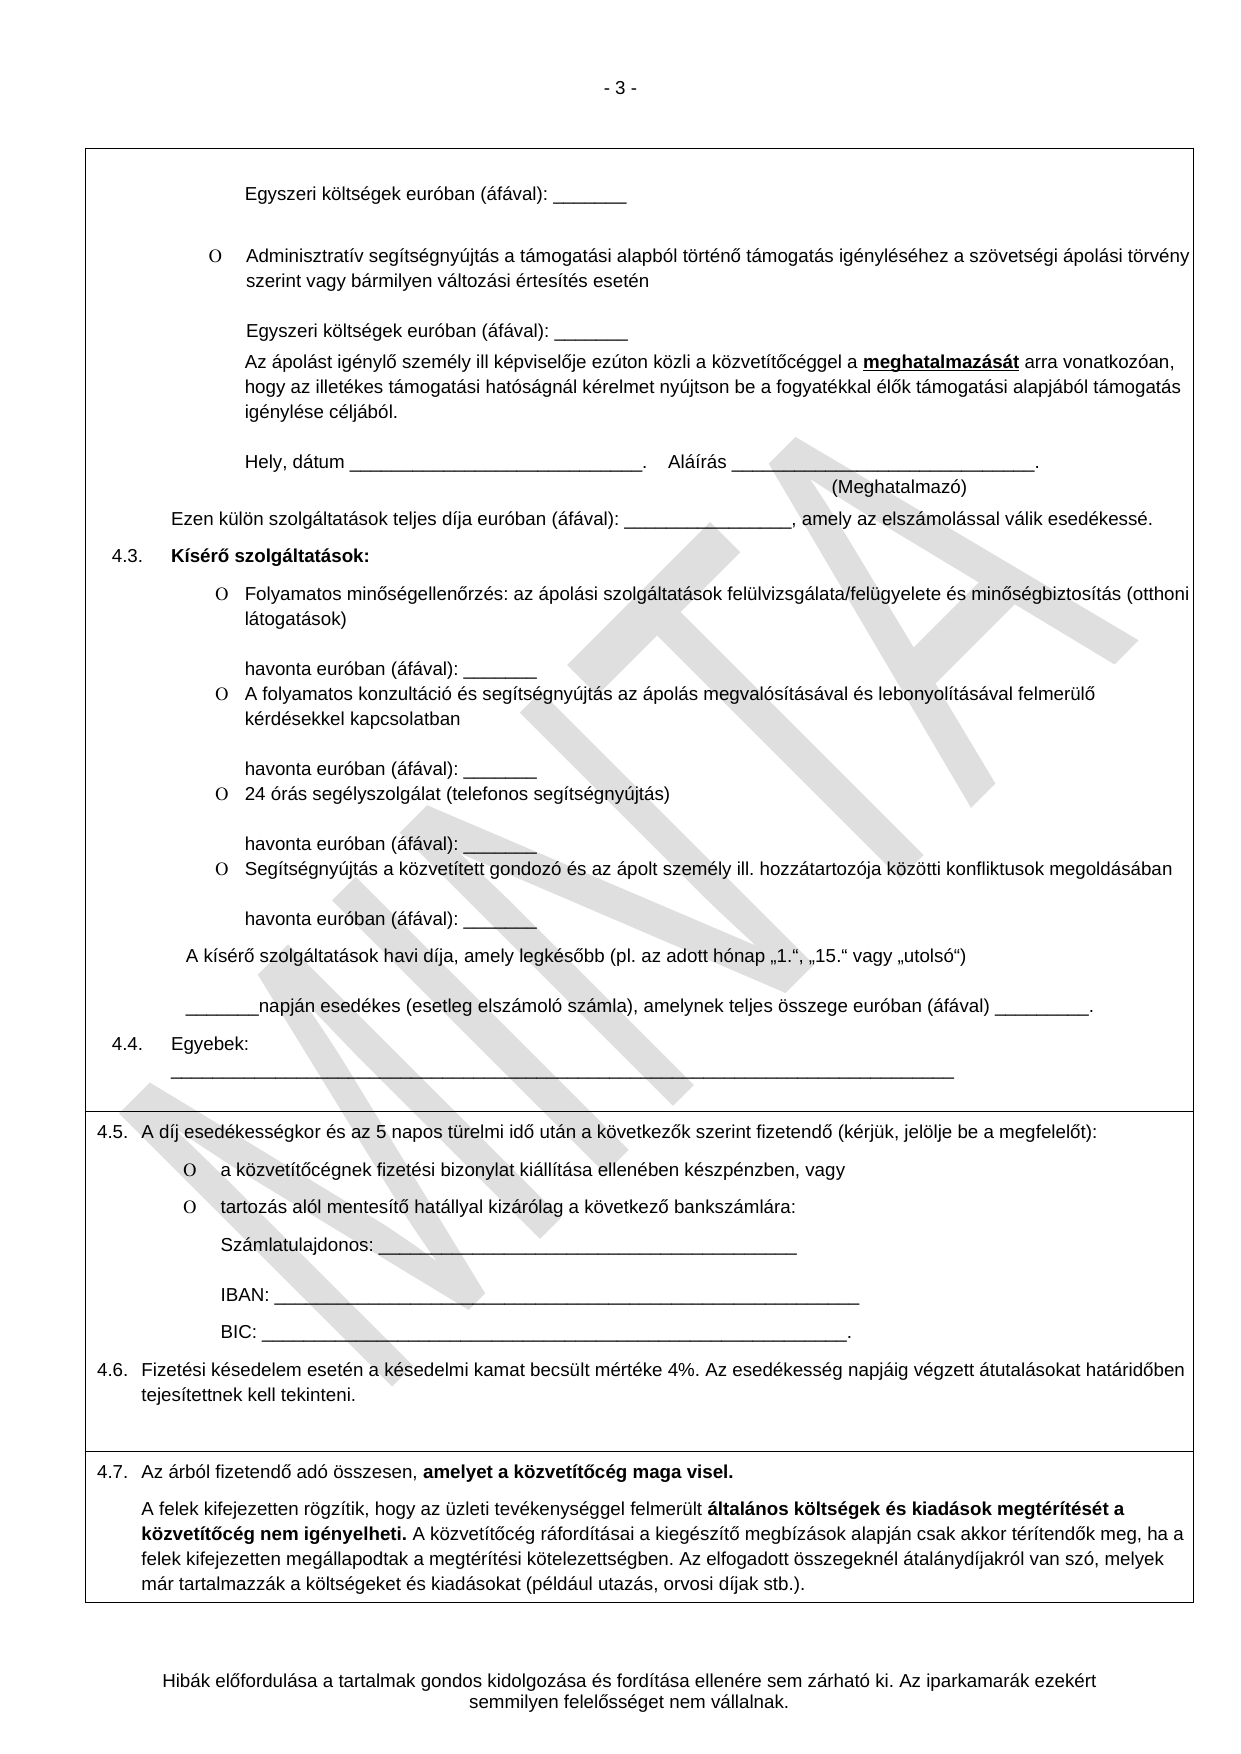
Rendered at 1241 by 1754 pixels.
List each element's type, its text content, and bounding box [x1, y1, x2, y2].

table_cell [86, 149, 1193, 1111]
table_cell A díj esedékességkor és az 5 napos türelmi idő után a következők szerint fizetendő (kérjük, jelölje be a megfelelőt): a közvetítőcégnek fizetési bizonylat kiállítása ellenében készpénzben, vagy tartozás alól mentesítő hatállyal kizárólag a következő bankszámlára: Számlatulajdonos: ________________________________________ IBAN: ________________________________________________________ BIC: ________________________________________________________. Fizetési késedelem esetén a késedelmi kamat becsült mértéke 4%. Az esedékesség napjáig végzett átutalásokat határidőben tejesítettnek kell tekinteni. [86, 1112, 1193, 1451]
table_cell Az árból fizetendő adó összesen, amelyet a közvetítőcég maga visel. A felek kifejezetten rögzítik, hogy az üzleti tevékenységgel felmerült általános költségek és kiadások megtérítését a közvetítőcég nem igényelheti. A közvetítőcég ráfordításai a kiegészítő megbízások alapján csak akkor térítendők meg, ha a felek kifejezetten megállapodtak a megtérítési kötelezettségben. Az elfogadott összegeknél átalánydíjakról van szó, melyek már tartalmazzák a költségeket és kiadásokat (például utazás, orvosi díjak stb.). [86, 1452, 1193, 1602]
